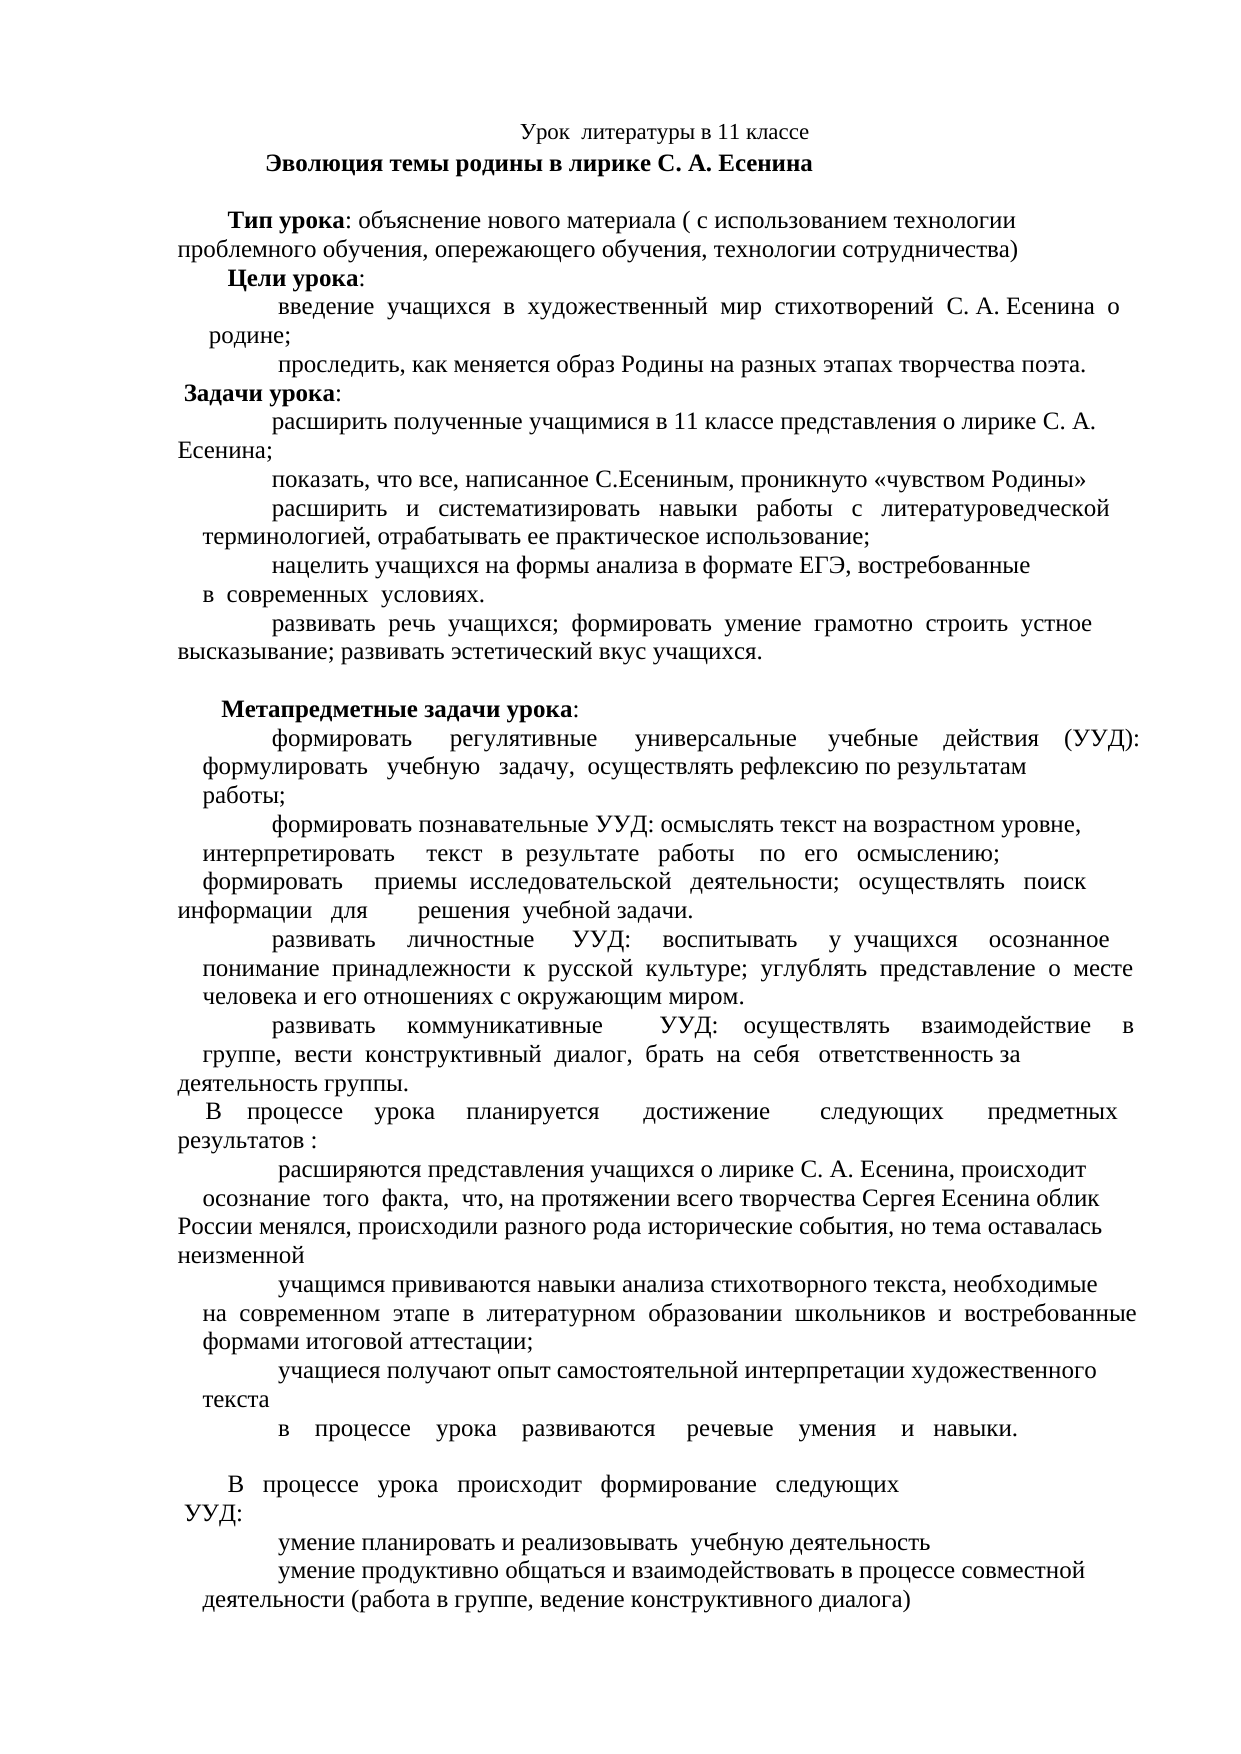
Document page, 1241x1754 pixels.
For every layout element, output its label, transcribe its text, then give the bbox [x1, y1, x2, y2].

text Эволюция темы родины в лирике С. А. Есенина [177, 148, 1152, 205]
text понимание принадлежности к русской культуре; углублять представление о месте [177, 953, 1152, 981]
text Метапредметные задачи урока: [177, 694, 1152, 723]
text  развивать личностные УУД: воспитывать у учащихся осознанное [177, 924, 1152, 953]
text  развивать коммуникативные УУД: осуществлять взаимодействие в [177, 1010, 1152, 1039]
text Задачи урока: [177, 378, 1152, 406]
text  формировать познавательные УУД: осмыслять текст на возрастном уровне, [177, 809, 1152, 838]
text  в процессе урока развиваются речевые умения и навыки. [177, 1413, 1152, 1441]
text  нацелить учащихся на формы анализа в формате ЕГЭ, востребованные [177, 550, 1152, 579]
text текста [177, 1384, 1152, 1413]
text Тип урока: объяснение нового материала ( с использованием технологии проблемного обучения, опережающего обучения, технологии сотрудничества) [177, 205, 1152, 263]
text Цели урока: [177, 263, 1152, 291]
text формами итоговой аттестации; [177, 1326, 1152, 1355]
text В процессе урока происходит формирование следующих [177, 1469, 1152, 1498]
text УУД: [177, 1498, 1152, 1527]
text в современных условиях. [177, 579, 1152, 608]
text на современном этапе в литературном образовании школьников и востребованные [177, 1298, 1152, 1326]
text осознание того факта, что, на протяжении всего творчества Сергея Есенина облик России менялся, происходили разного рода исторические события, но тема оставалась неизменной [177, 1183, 1152, 1269]
text  умение продуктивно общаться и взаимодействовать в процессе совместной [177, 1556, 1152, 1584]
text группе, вести конструктивный диалог, брать на себя ответственность за деятельность группы. [177, 1039, 1152, 1096]
text Урок литературы в 11 классе [177, 118, 1152, 144]
text родине; [177, 320, 1152, 349]
text формировать приемы исследовательской деятельности; осуществлять поиск информации для решения учебной задачи. [177, 866, 1152, 924]
text  расширить и систематизировать навыки работы с литературоведческой [177, 493, 1152, 521]
text  проследить, как меняется образ Родины на разных этапах творчества поэта. [177, 349, 1152, 378]
text  расширить полученные учащимися в 11 классе представления о лирике С. А. Есенина; [177, 406, 1152, 464]
text  развивать речь учащихся; формировать умение грамотно строить устное высказывание; развивать эстетический вкус учащихся. [177, 608, 1152, 665]
text человека и его отношениях с окружающим миром. [177, 981, 1152, 1010]
text В процессе урока планируется достижение следующих предметных [177, 1096, 1152, 1125]
text формулировать учебную задачу, осуществлять рефлексию по результатам [177, 751, 1152, 780]
text  расширяются представления учащихся о лирике С. А. Есенина, происходит [177, 1154, 1152, 1183]
text работы; [177, 780, 1152, 809]
text  умение планировать и реализовывать учебную деятельность [177, 1527, 1152, 1556]
text деятельности (работа в группе, ведение конструктивного диалога) [177, 1584, 1152, 1613]
text  учащиеся получают опыт самостоятельной интерпретации художественного [177, 1355, 1152, 1384]
text  учащимся прививаются навыки анализа стихотворного текста, необходимые [177, 1269, 1152, 1298]
text  формировать регулятивные универсальные учебные действия (УУД): [177, 723, 1152, 751]
text терминологией, отрабатывать ее практическое использование; [177, 521, 1152, 550]
text  введение учащихся в художественный мир стихотворений С. А. Есенина о [177, 291, 1152, 320]
text интерпретировать текст в результате работы по его осмыслению; [177, 838, 1152, 866]
text  показать, что все, написанное С.Есениным, проникнуто «чувством Родины» [177, 464, 1152, 493]
text результатов : [177, 1125, 1152, 1154]
